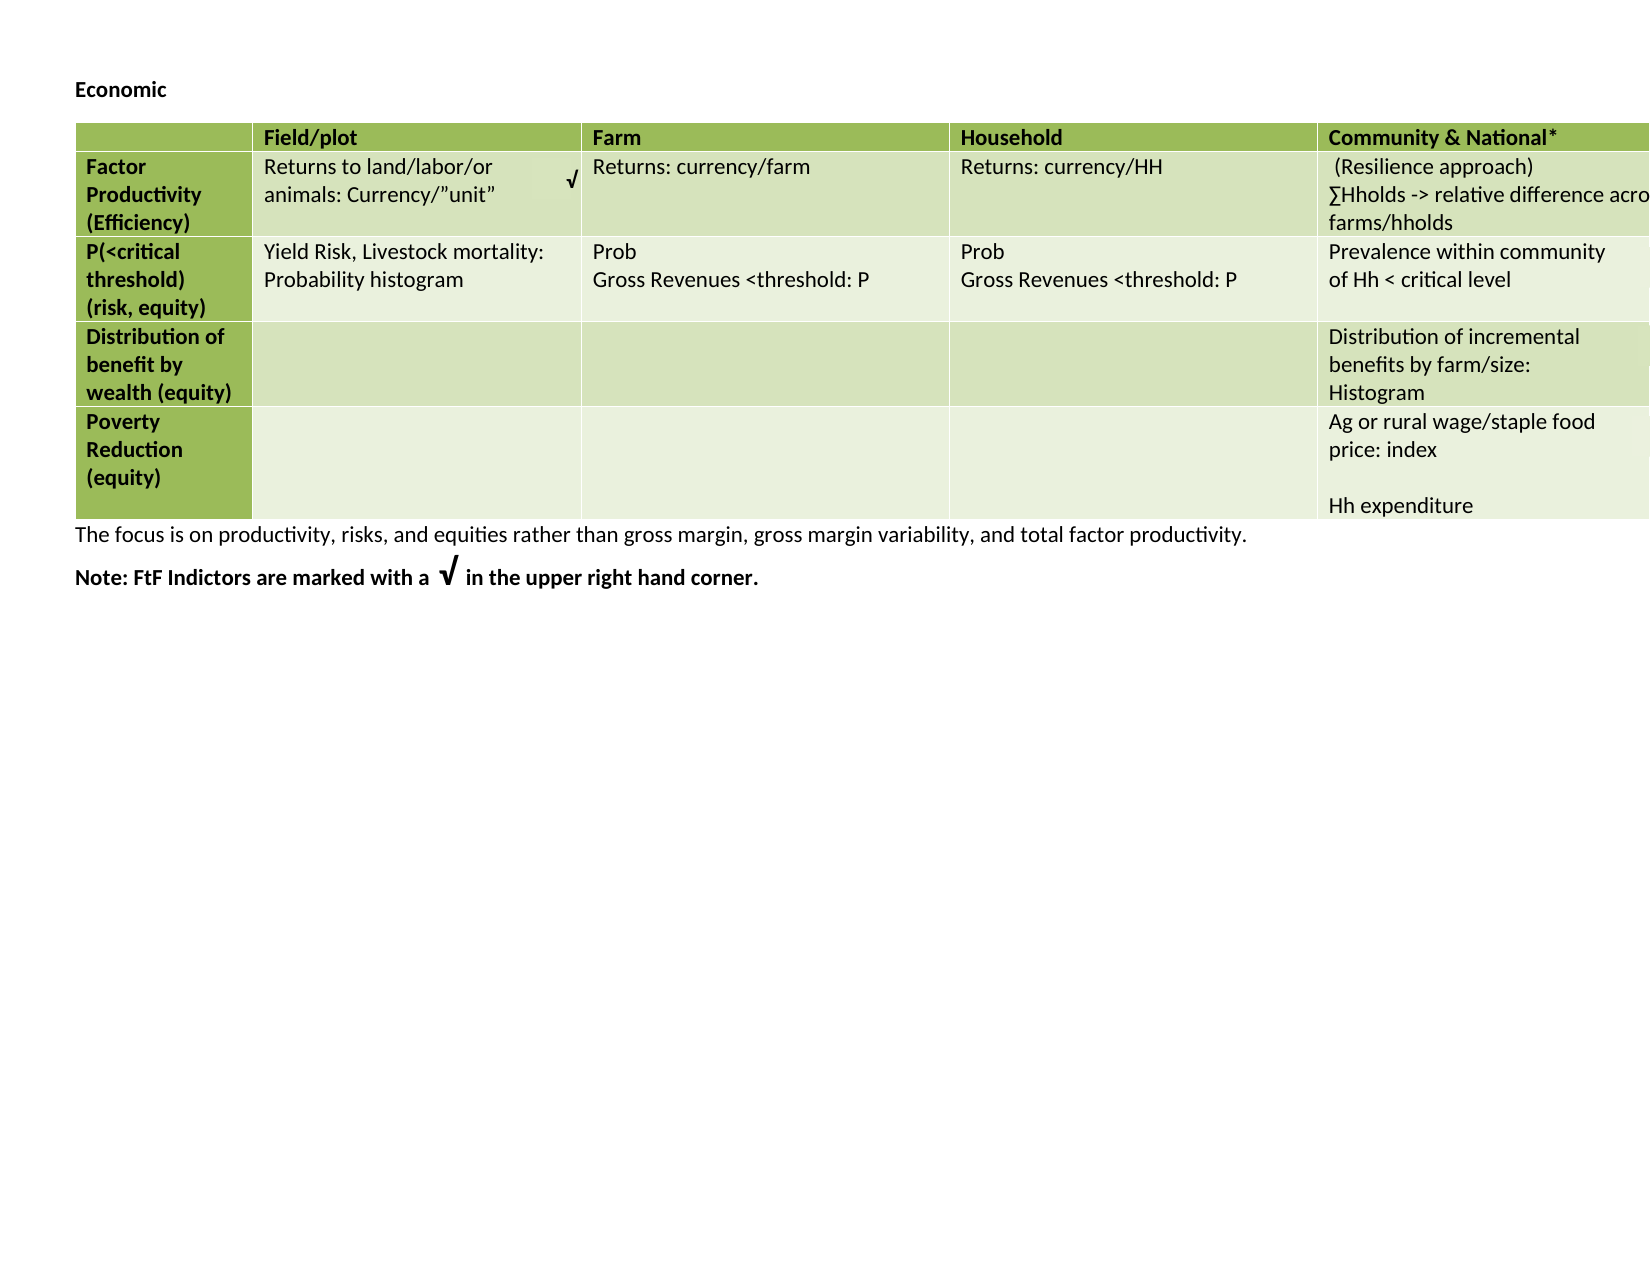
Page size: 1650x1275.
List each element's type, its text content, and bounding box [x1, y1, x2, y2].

table_header Household [950, 123, 1317, 151]
table_cell Poverty Reduction (equity) [76, 407, 252, 519]
table_cell [253, 407, 581, 519]
table_cell Distribution of incremental benefits by farm/size: Histogram [1318, 322, 1649, 406]
text The focus is on productivity, risks, and equities rather than gross margin, gross margin variability, and total factor productivity. [75, 520, 1563, 548]
table_cell Prevalence within community of Hh < critical level [1318, 237, 1649, 321]
table_cell (Resilience approach) ∑Hholds -> relative difference across farms/hholds [1318, 152, 1649, 236]
table_cell Distribution of benefit by wealth (equity) [76, 322, 252, 406]
table_cell [253, 322, 581, 406]
table_cell P(<critical threshold) (risk, equity) [76, 237, 252, 321]
text Note: FtF Indictors are marked with a √ in the upper right hand corner. [75, 548, 1563, 594]
table_header Farm [582, 123, 949, 151]
table_cell Factor Productivity (Efficiency) [76, 152, 252, 236]
table_cell Returns: currency/farm [582, 152, 949, 236]
table_header Community & National* [1318, 123, 1649, 151]
text Economic [75, 75, 1563, 103]
table_cell [950, 322, 1317, 406]
table_cell Yield Risk, Livestock mortality: Probability histogram [253, 237, 581, 321]
table_cell Prob Gross Revenues <threshold: P [582, 237, 949, 321]
table_cell Prob Gross Revenues <threshold: P [950, 237, 1317, 321]
table_header Field/plot [253, 123, 581, 151]
table_cell Returns to land/labor/or animals: Currency/”unit” [253, 152, 581, 236]
table_cell [582, 322, 949, 406]
table_cell Ag or rural wage/staple food price: index Hh expenditure [1318, 407, 1649, 519]
table_cell [950, 407, 1317, 519]
table_header [76, 123, 252, 151]
table_cell [582, 407, 949, 519]
table_cell Returns: currency/HH [950, 152, 1317, 236]
